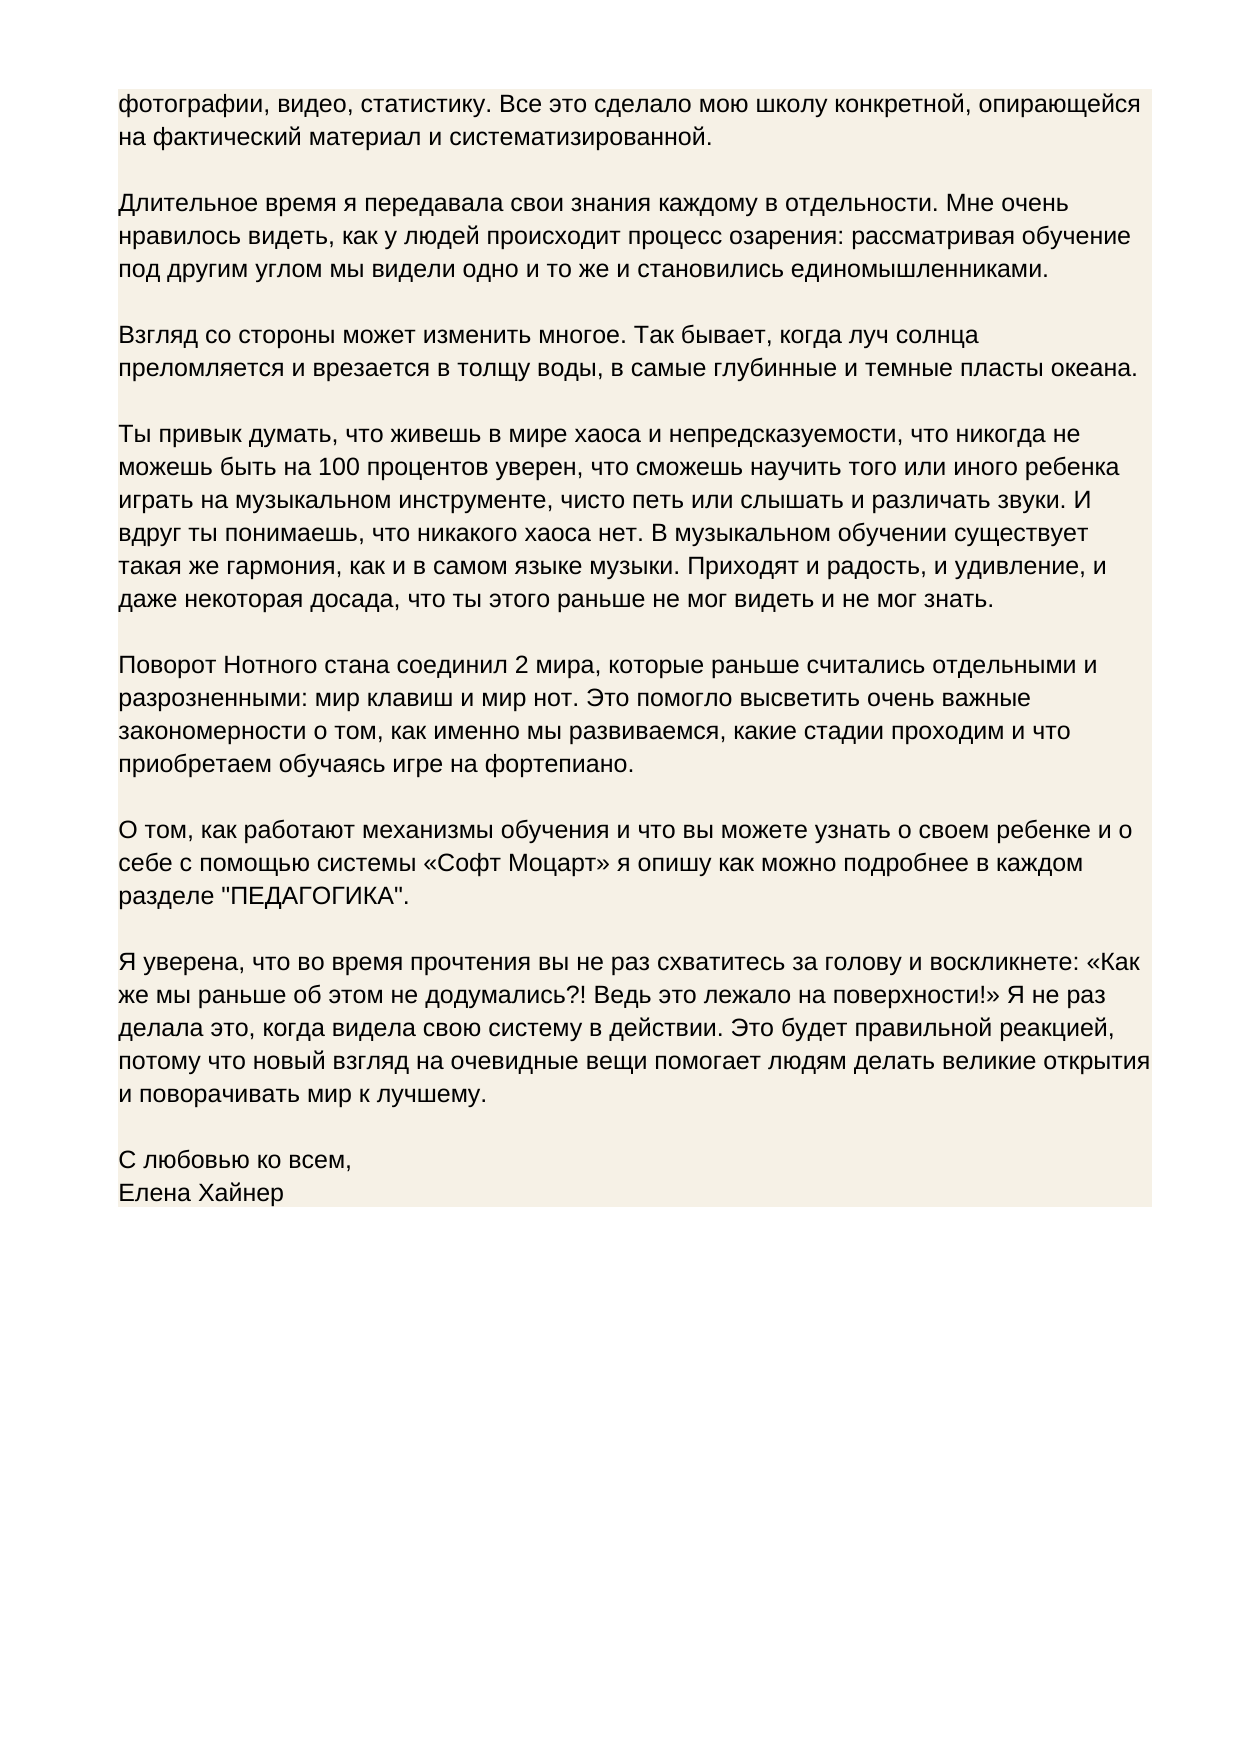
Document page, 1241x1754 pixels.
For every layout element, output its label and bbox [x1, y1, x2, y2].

text [118, 89, 1152, 1207]
